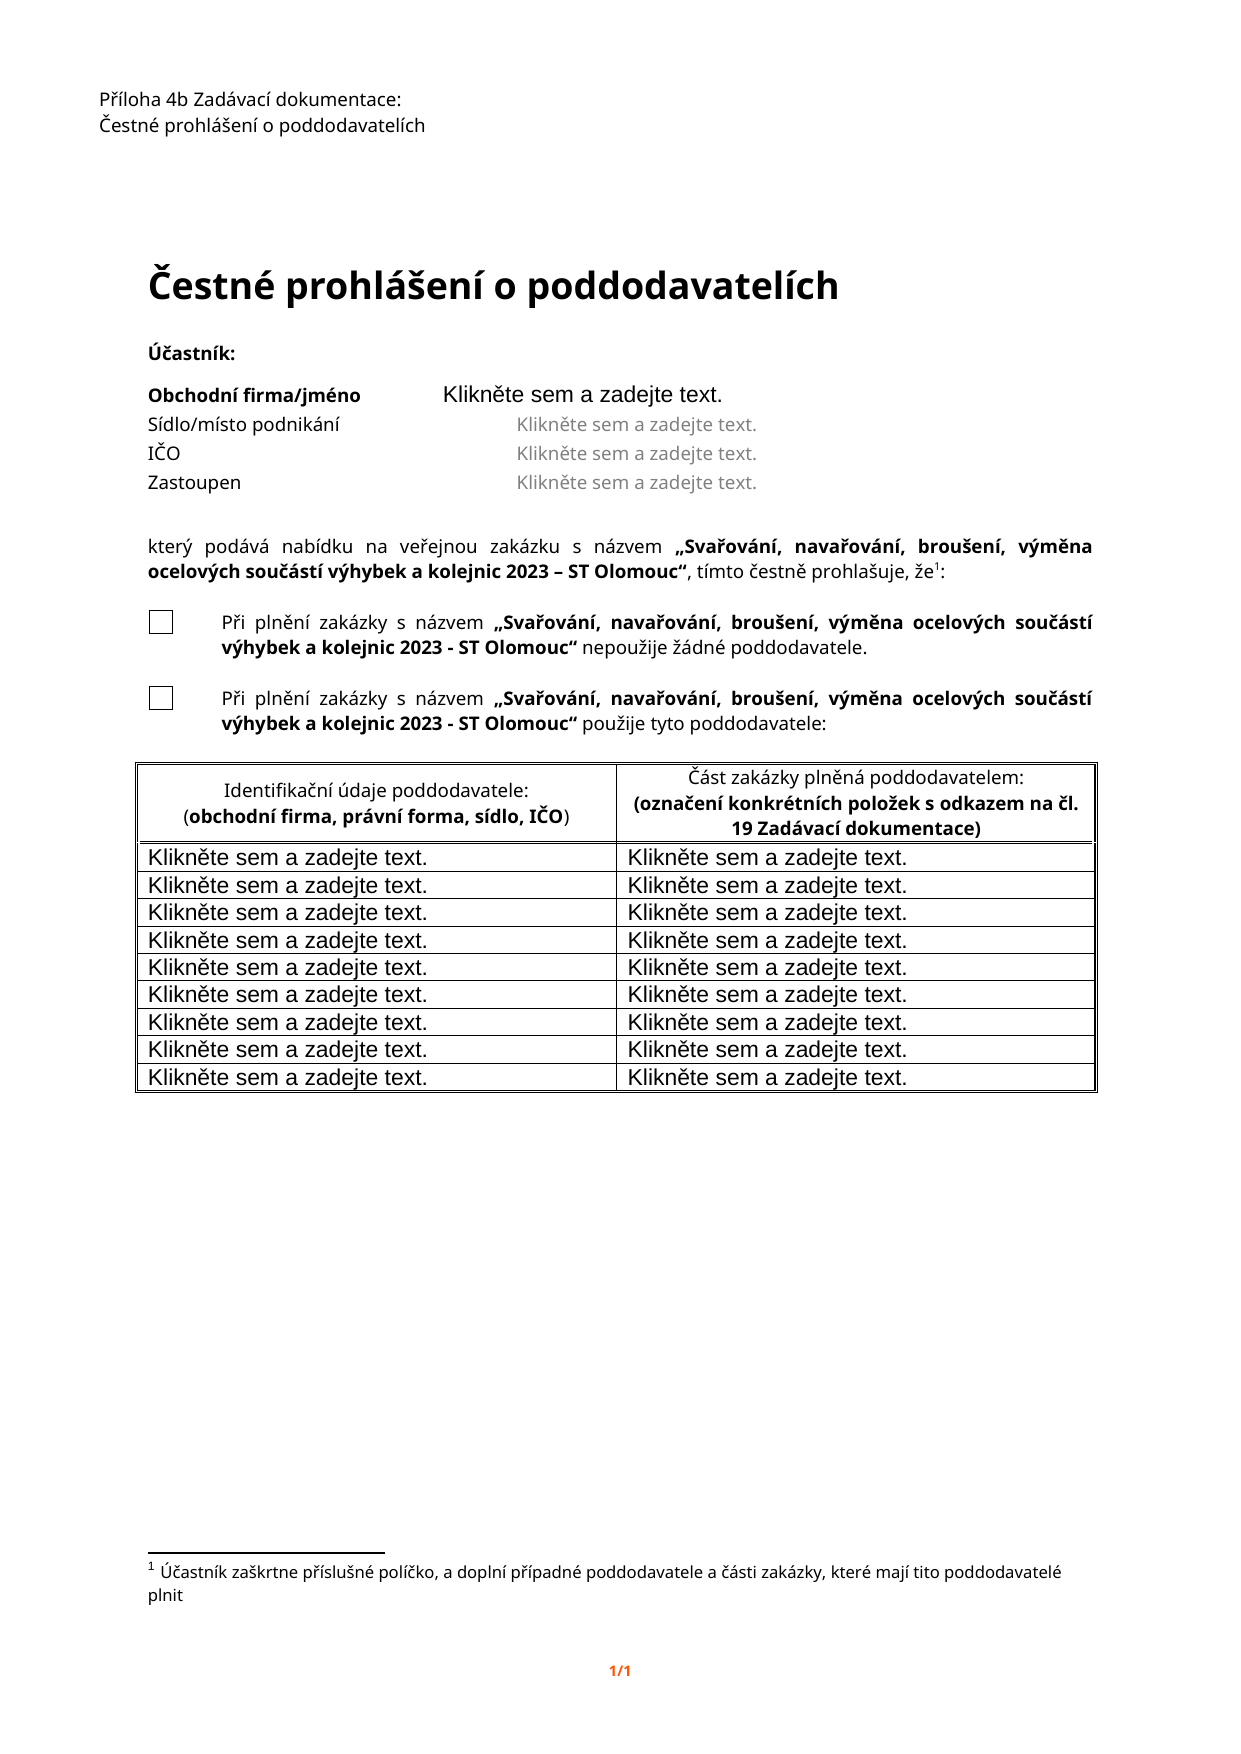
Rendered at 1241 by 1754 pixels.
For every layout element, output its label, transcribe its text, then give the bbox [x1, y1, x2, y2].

text Sídlo/místo podnikání [148, 408, 1093, 437]
table_header Část zakázky plněná poddodavatelem: (označení konkrétních položek s odkazem na čl. 19 Zadávací dokumentace) [617, 765, 1094, 841]
text Při plnění zakázky s názvem „Svařování, navařování, broušení, výměna ocelových součástí výhybek a kolejnic 2023 - ST Olomouc“ použije tyto poddodavatele: [148, 685, 1093, 736]
text Obchodní firma/jméno [148, 379, 1093, 408]
table_header Identifikační údaje poddodavatele: (obchodní firma, právní forma, sídlo, IČO) [138, 765, 616, 841]
text IČO [148, 437, 1093, 466]
text Zastoupen [148, 466, 1093, 495]
title Čestné prohlášení o poddodavatelích [148, 259, 1093, 311]
text Účastník: [148, 336, 1093, 367]
text který podává nabídku na veřejnou zakázku s názvem „Svařování, navařování, broušení, výměna ocelových součástí výhybek a kolejnic 2023 – ST Olomouc“, tímto čestně prohlašuje, že: [148, 533, 1093, 584]
text Při plnění zakázky s názvem „Svařování, navařování, broušení, výměna ocelových součástí výhybek a kolejnic 2023 - ST Olomouc“ nepoužije žádné poddodavatele. [148, 609, 1093, 660]
